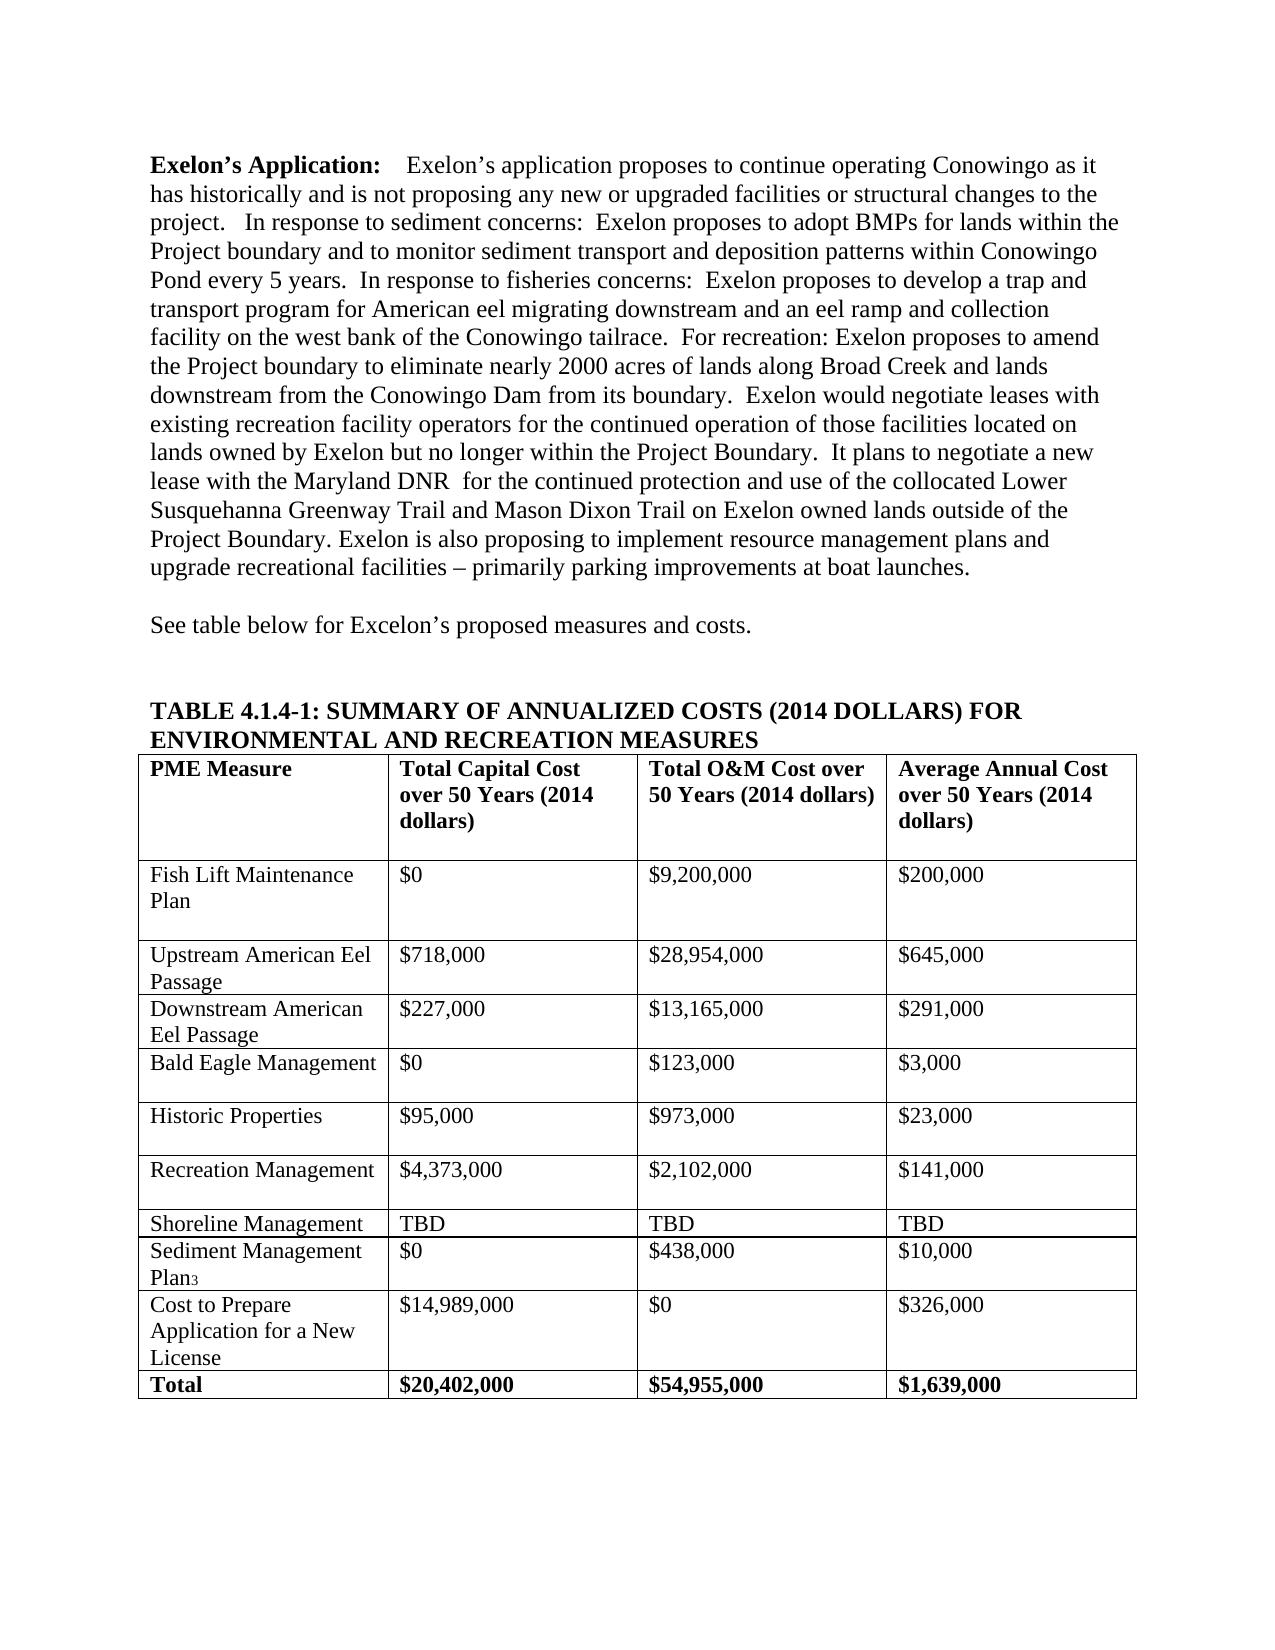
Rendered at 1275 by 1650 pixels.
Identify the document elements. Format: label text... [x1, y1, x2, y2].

table_cell $718,000 [389, 941, 637, 994]
table_cell Historic Properties [139, 1103, 388, 1155]
table_cell TBD [638, 1210, 886, 1236]
table_cell $123,000 [638, 1049, 886, 1102]
table_cell $23,000 [887, 1103, 1136, 1155]
table_cell $14,989,000 [389, 1291, 637, 1370]
table_cell $2,102,000 [638, 1156, 886, 1209]
table_header Average Annual Cost over 50 Years (2014 dollars) [887, 755, 1136, 860]
table_cell $200,000 [887, 861, 1136, 940]
text ENVIRONMENTAL AND RECREATION MEASURES [150, 725, 1125, 754]
text TABLE 4.1.4-1: SUMMARY OF ANNUALIZED COSTS (2014 DOLLARS) FOR [150, 696, 1125, 725]
table_cell $0 [389, 1238, 637, 1290]
table_cell Fish Lift Maintenance Plan [139, 861, 388, 940]
table_cell $291,000 [887, 995, 1136, 1048]
table_cell Total [139, 1371, 388, 1398]
table_cell $973,000 [638, 1103, 886, 1155]
table_cell $438,000 [638, 1238, 886, 1290]
table_header Total O&M Cost over 50 Years (2014 dollars) [638, 755, 886, 860]
table_cell Sediment Management Plan3 [139, 1238, 388, 1290]
table_cell TBD [389, 1210, 637, 1236]
table_cell $1,639,000 [887, 1371, 1136, 1398]
table_cell $326,000 [887, 1291, 1136, 1370]
table_cell $3,000 [887, 1049, 1136, 1102]
table_cell $4,373,000 [389, 1156, 637, 1209]
table_cell $0 [389, 1049, 637, 1102]
table_cell Downstream American Eel Passage [139, 995, 388, 1048]
table_header PME Measure [139, 755, 388, 860]
table_cell $9,200,000 [638, 861, 886, 940]
table_cell $0 [389, 861, 637, 940]
table_cell $13,165,000 [638, 995, 886, 1048]
table_cell TBD [887, 1210, 1136, 1236]
table_cell Shoreline Management [139, 1210, 388, 1236]
table_cell $20,402,000 [389, 1371, 637, 1398]
table_cell $10,000 [887, 1238, 1136, 1290]
table_cell Recreation Management [139, 1156, 388, 1209]
table_cell $141,000 [887, 1156, 1136, 1209]
table_header Total Capital Cost over 50 Years (2014 dollars) [389, 755, 637, 860]
text Exelon’s Application: Exelon’s application proposes to continue operating Conowingo as it has historically and is not proposing any new or upgraded facilities or structural changes to the project. In response to sediment concerns: Exelon proposes to adopt BMPs for lands within the Project boundary and to monitor sediment transport and deposition patterns within Conowingo Pond every 5 years. In response to fisheries concerns: Exelon proposes to develop a trap and transport program for American eel migrating downstream and an eel ramp and collection facility on the west bank of the Conowingo tailrace. For recreation: Exelon proposes to amend the Project boundary to eliminate nearly 2000 acres of lands along Broad Creek and lands downstream from the Conowingo Dam from its boundary. Exelon would negotiate leases with existing recreation facility operators for the continued operation of those facilities located on lands owned by Exelon but no longer within the Project Boundary. It plans to negotiate a new lease with the Maryland DNR for the continued protection and use of the collocated Lower Susquehanna Greenway Trail and Mason Dixon Trail on Exelon owned lands outside of the Project Boundary. Exelon is also proposing to implement resource management plans and upgrade recreational facilities – primarily parking improvements at boat launches. [150, 150, 1125, 581]
table_cell Bald Eagle Management [139, 1049, 388, 1102]
text See table below for Excelon’s proposed measures and costs. [150, 610, 1125, 639]
table_cell $95,000 [389, 1103, 637, 1155]
table_cell $227,000 [389, 995, 637, 1048]
table_cell $28,954,000 [638, 941, 886, 994]
table_cell $0 [638, 1291, 886, 1370]
table_cell $645,000 [887, 941, 1136, 994]
table_cell $54,955,000 [638, 1371, 886, 1398]
table_cell Upstream American Eel Passage [139, 941, 388, 994]
table_cell Cost to Prepare Application for a New License [139, 1291, 388, 1370]
